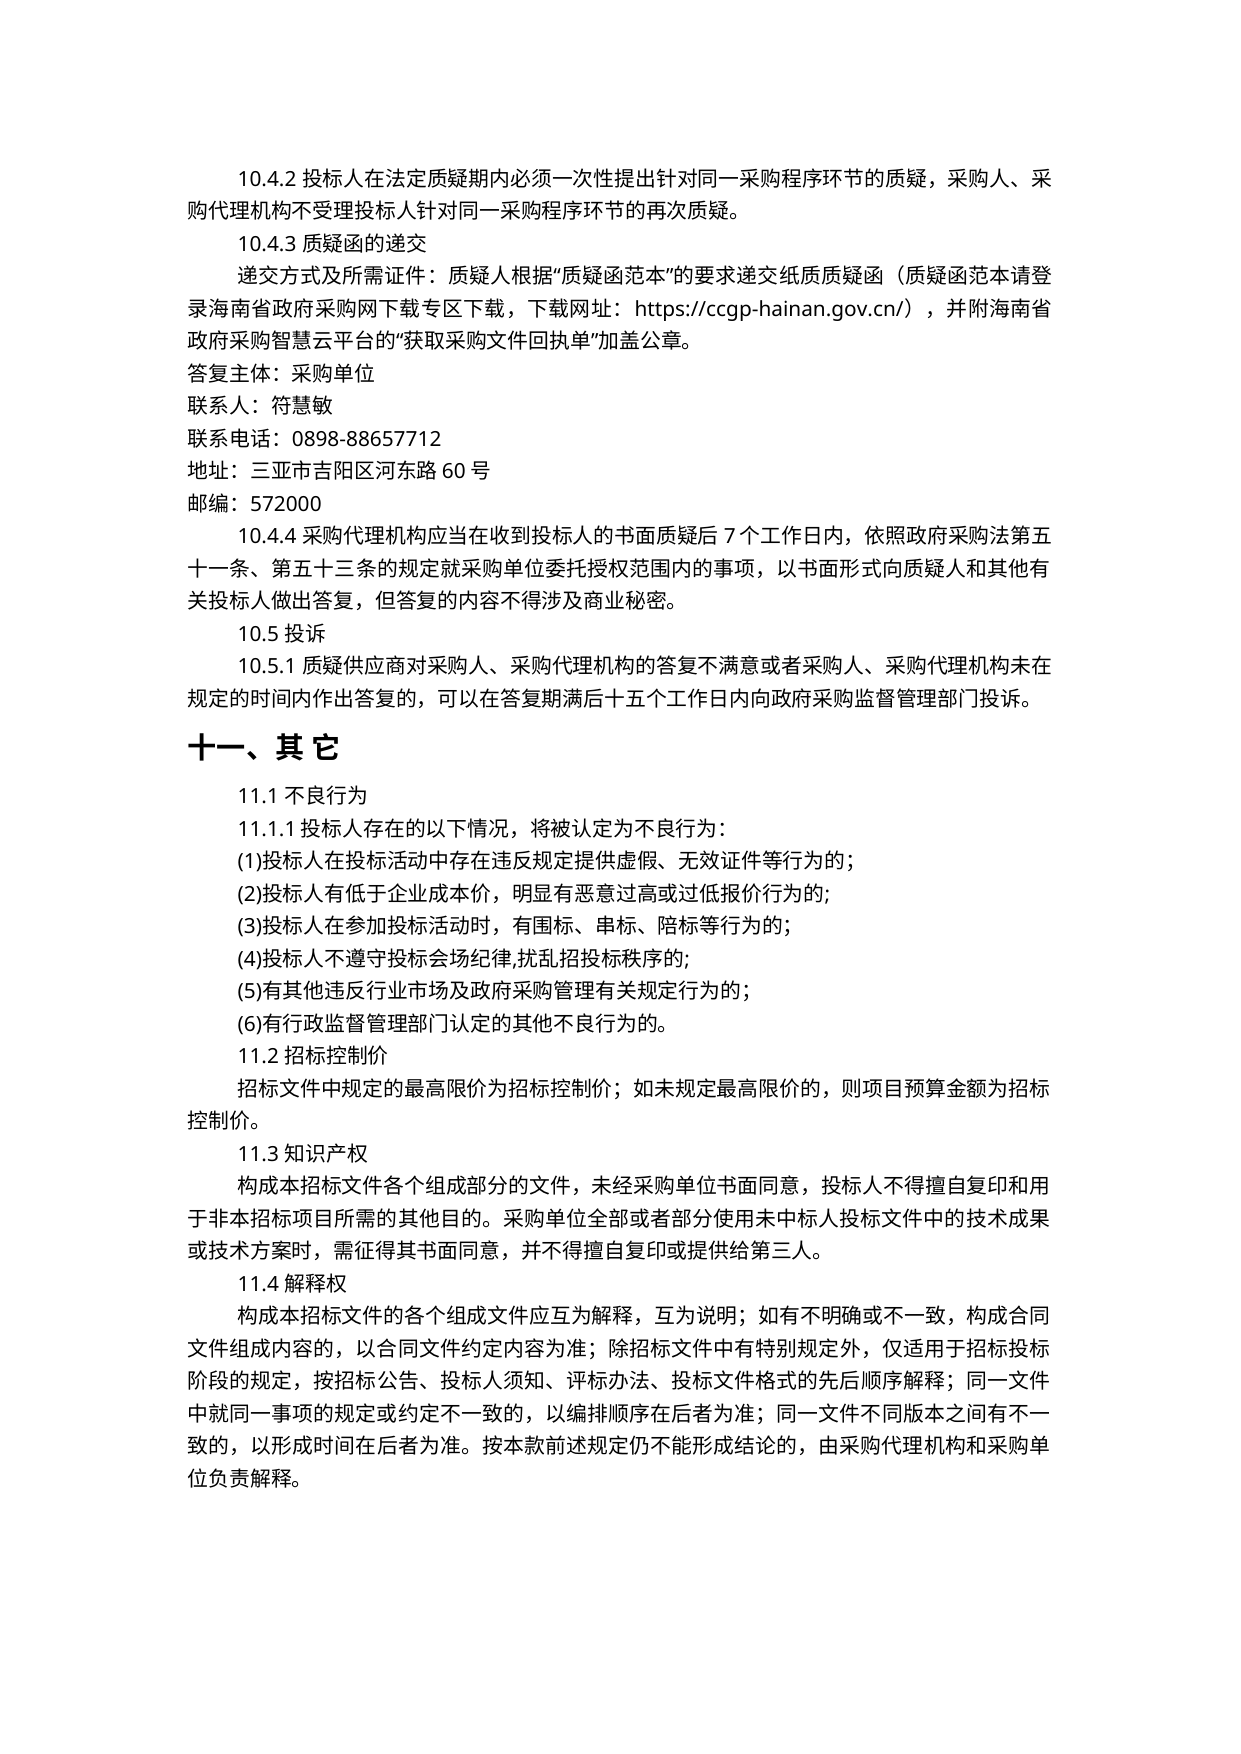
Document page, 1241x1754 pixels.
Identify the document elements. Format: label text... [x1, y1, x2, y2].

text (2)投标人有低于企业成本价，明显有恶意过高或过低报价行为的; [187, 877, 1053, 909]
text 十一、其 它 [187, 714, 1053, 779]
text 10.4.2 投标人在法定质疑期内必须一次性提出针对同一采购程序环节的质疑，采购人、采购代理机构不受理投标人针对同一采购程序环节的再次质疑。 [187, 162, 1053, 227]
text 答复主体：采购单位 [187, 357, 1053, 389]
text (5)有其他违反行业市场及政府采购管理有关规定行为的； [187, 974, 1053, 1007]
text 邮编：572000 [187, 487, 1053, 519]
text (1)投标人在投标活动中存在违反规定提供虚假、无效证件等行为的； [187, 844, 1053, 877]
text 10.4.3 质疑函的递交 [187, 227, 1053, 259]
text 10.5.1 质疑供应商对采购人、采购代理机构的答复不满意或者采购人、采购代理机构未在规定的时间内作出答复的，可以在答复期满后十五个工作日内向政府采购监督管理部门投诉。 [187, 649, 1053, 714]
text 地址：三亚市吉阳区河东路60号 [187, 454, 1053, 487]
text 构成本招标文件各个组成部分的文件，未经采购单位书面同意，投标人不得擅自复印和用于非本招标项目所需的其他目的。采购单位全部或者部分使用未中标人投标文件中的技术成果或技术方案时，需征得其书面同意，并不得擅自复印或提供给第三人。 [187, 1169, 1053, 1267]
text (6)有行政监督管理部门认定的其他不良行为的。 [187, 1007, 1053, 1039]
text 联系人：符慧敏 [187, 389, 1053, 422]
text 11.3 知识产权 [187, 1137, 1053, 1169]
text 构成本招标文件的各个组成文件应互为解释，互为说明；如有不明确或不一致，构成合同文件组成内容的，以合同文件约定内容为准；除招标文件中有特别规定外，仅适用于招标投标阶段的规定，按招标公告、投标人须知、评标办法、投标文件格式的先后顺序解释；同一文件中就同一事项的规定或约定不一致的，以编排顺序在后者为准；同一文件不同版本之间有不一致的，以形成时间在后者为准。按本款前述规定仍不能形成结论的，由采购代理机构和采购单位负责解释。 [187, 1299, 1053, 1494]
text 10.5 投诉 [187, 617, 1053, 649]
text (3)投标人在参加投标活动时，有围标、串标、陪标等行为的； [187, 909, 1053, 942]
text 招标文件中规定的最高限价为招标控制价；如未规定最高限价的，则项目预算金额为招标控制价。 [187, 1072, 1053, 1137]
text 11.2 招标控制价 [187, 1039, 1053, 1072]
text 递交方式及所需证件：质疑人根据“质疑函范本”的要求递交纸质质疑函（质疑函范本请登录海南省政府采购网下载专区下载，下载网址：https://ccgp-hainan.gov.cn/），并附海南省政府采购智慧云平台的“获取采购文件回执单”加盖公章。 [187, 259, 1053, 357]
text 11.1.1投标人存在的以下情况，将被认定为不良行为： [187, 812, 1053, 844]
text 10.4.4 采购代理机构应当在收到投标人的书面质疑后7个工作日内，依照政府采购法第五十一条、第五十三条的规定就采购单位委托授权范围内的事项，以书面形式向质疑人和其他有关投标人做出答复，但答复的内容不得涉及商业秘密。 [187, 519, 1053, 617]
text (4)投标人不遵守投标会场纪律,扰乱招投标秩序的; [187, 942, 1053, 974]
text 联系电话：0898-88657712 [187, 422, 1053, 454]
text 11.1 不良行为 [187, 779, 1053, 812]
text 11.4 解释权 [187, 1267, 1053, 1299]
